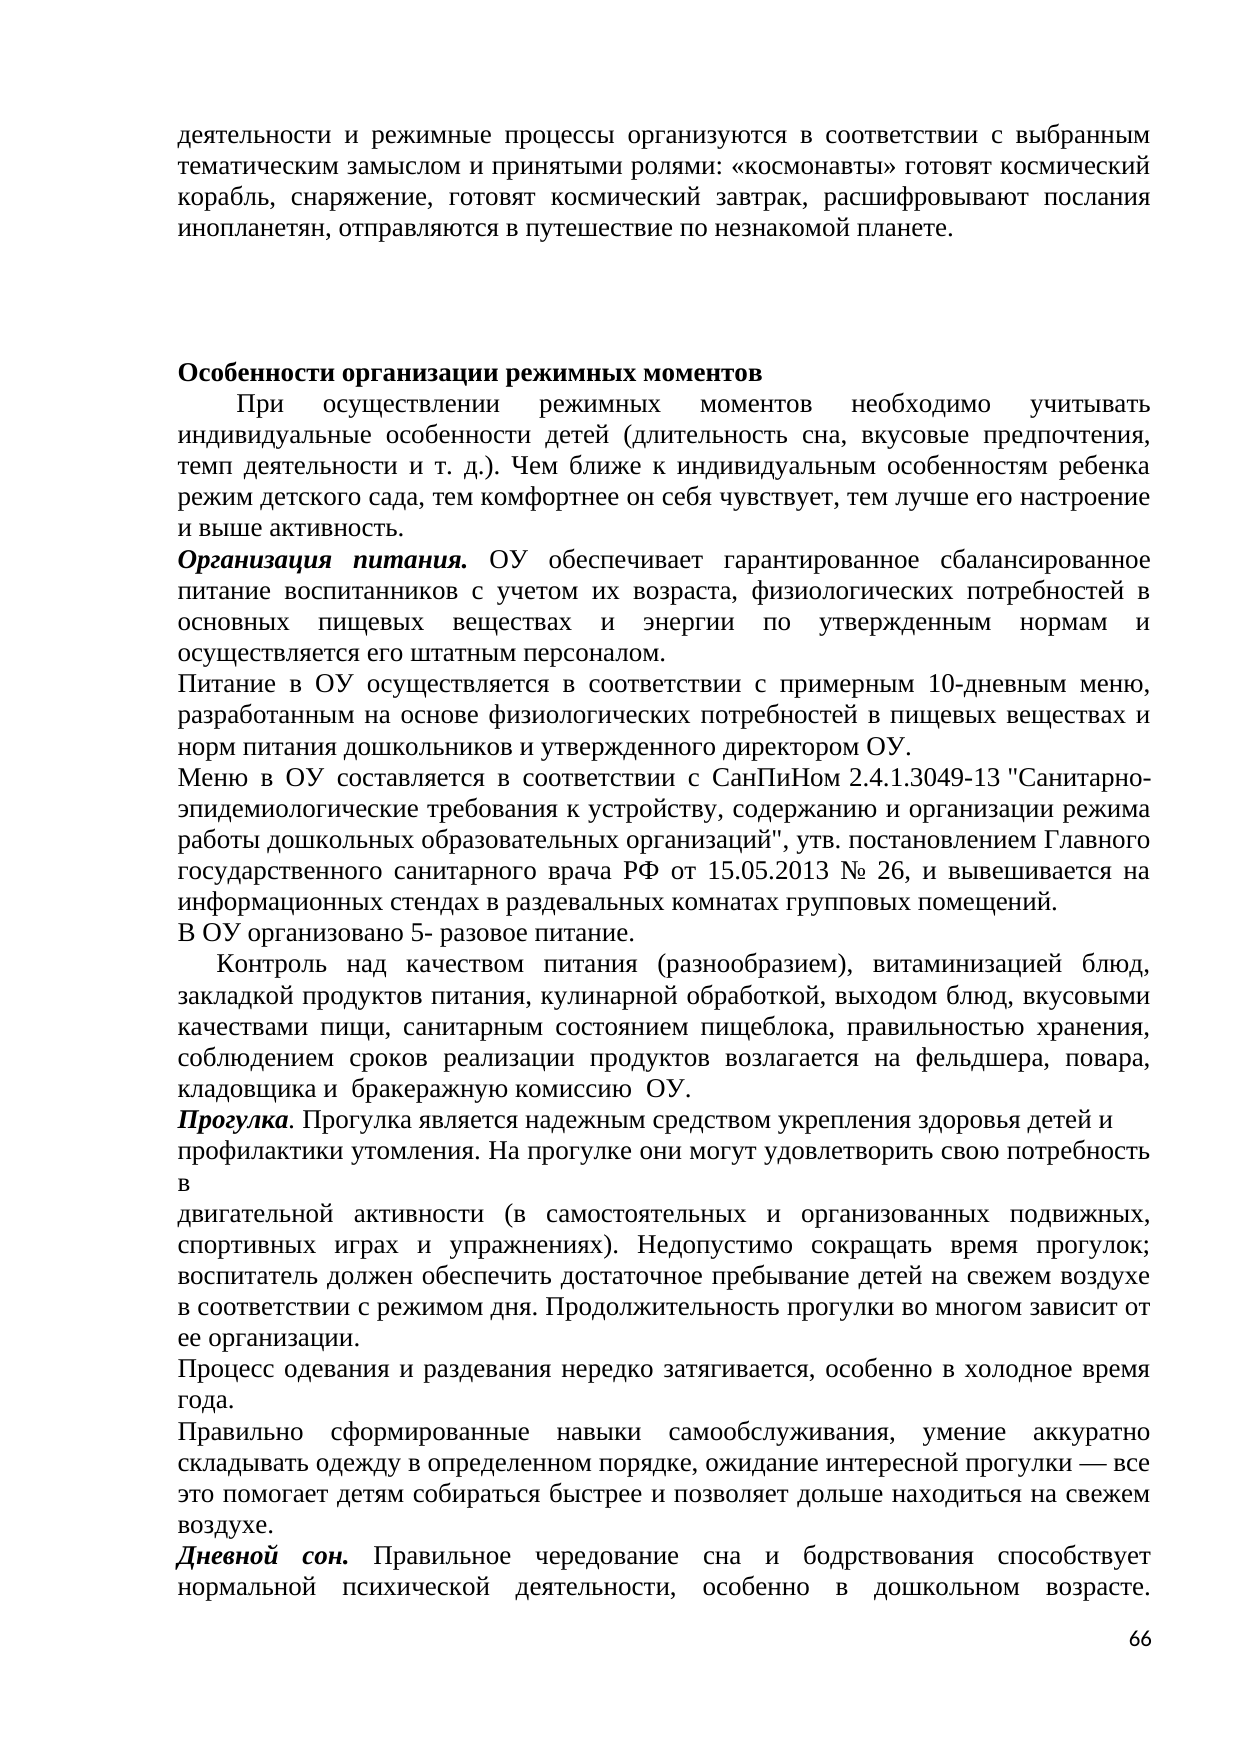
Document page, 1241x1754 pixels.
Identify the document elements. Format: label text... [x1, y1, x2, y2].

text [177, 1539, 1152, 1602]
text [177, 118, 1152, 243]
text Контроль над качеством питания (разнообразием), витаминизацией блюд, закладкой продуктов питания, кулинарной обработкой, выходом блюд, вкусовыми качествами пищи, санитарным состоянием пищеблока, правильностью хранения, соблюдением сроков реализации продуктов возлагается на фельдшера, повара, кладовщика и бракеражную комиссию ОУ. [177, 948, 1152, 1103]
text Меню в ОУ составляется в соответствии с СанПиНом 2.4.1.3049-13 "Санитарно-эпидемиологические требования к устройству, содержанию и организации режима работы дошкольных образовательных организаций", утв. постановлением Главного государственного санитарного врача РФ от 15.05.2013 № 26, и вывешивается на информационных стендах в раздевальных комнатах групповых помещений. [177, 761, 1152, 916]
text Особенности организации режимных моментов [177, 356, 1152, 387]
text Правильно сформированные навыки самообслуживания, умение аккуратно складывать одежду в определенном порядке, ожидание интересной прогулки — все это помогает детям собираться быстрее и позволяет дольше находиться на свежем воздухе. [177, 1415, 1152, 1539]
text двигательной активности (в самостоятельных и организованных подвижных, спортивных играх и упражнениях). Недопустимо сокращать время прогулок; воспитатель должен обеспечить достаточное пребывание детей на свежем воздухе в соответствии с режимом дня. Продолжительность прогулки во многом зависит от ее организации. [177, 1197, 1152, 1352]
text Организация питания. ОУ обеспечивает гарантированное сбалансированное питание воспитанников с учетом их возраста, физиологических потребностей в основных пищевых веществах и энергии по утвержденным нормам и осуществляется его штатным персоналом. [177, 543, 1152, 667]
text В ОУ организовано 5- разовое питание. [177, 916, 1152, 948]
text профилактики утомления. На прогулке они могут удовлетворить свою потребность в [177, 1134, 1152, 1197]
text Процесс одевания и раздевания нередко затягивается, особенно в холодное время года. [177, 1352, 1152, 1415]
text При осуществлении режимных моментов необходимо учитывать индивидуальные особенности детей (длительность сна, вкусовые предпочтения, темп деятельности и т. д.). Чем ближе к индивидуальным особенностям ребенка режим детского сада, тем комфортнее он себя чувствует, тем лучше его настроение и выше активность. [177, 387, 1152, 543]
text Питание в ОУ осуществляется в соответствии с примерным 10-дневным меню, разработанным на основе физиологических потребностей в пищевых веществах и норм питания дошкольников и утвержденного директором ОУ. [177, 667, 1152, 761]
text Прогулка. Прогулка является надежным средством укрепления здоровья детей и [177, 1103, 1152, 1134]
